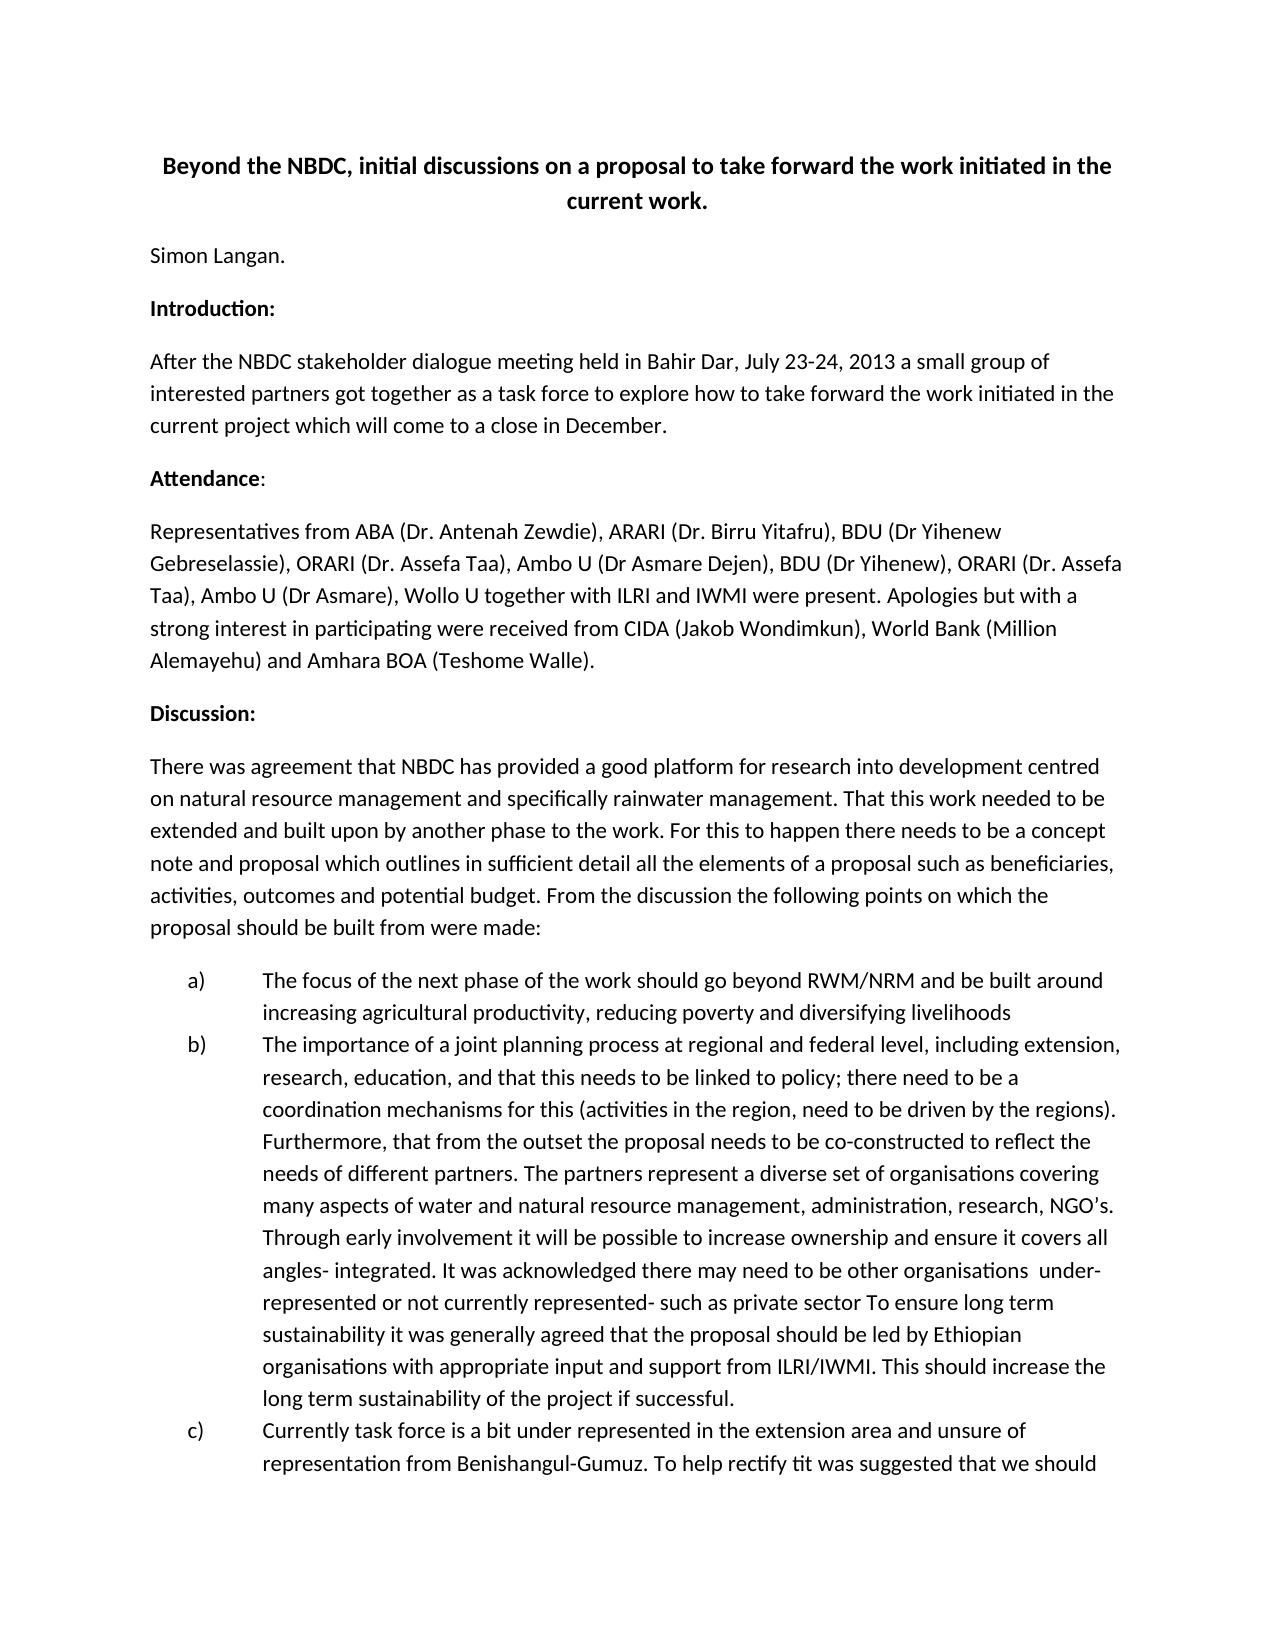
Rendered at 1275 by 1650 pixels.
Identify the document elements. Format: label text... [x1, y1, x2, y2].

list The importance of a joint planning process at regional and federal level, including extension, research, education, and that this needs to be linked to policy; there need to be a coordination mechanisms for this (activities in the region, need to be driven by the regions). Furthermore, that from the outset the proposal needs to be co-constructed to reflect the needs of different partners. The partners represent a diverse set of organisations covering many aspects of water and natural resource management, administration, research, NGO’s. Through early involvement it will be possible to increase ownership and ensure it covers all angles- integrated. It was acknowledged there may need to be other organisations under-represented or not currently represented- such as private sector To ensure long term sustainability it was generally agreed that the proposal should be led by Ethiopian organisations with appropriate input and support from ILRI/IWMI. This should increase the long term sustainability of the project if successful. [187, 1030, 1125, 1412]
text Attendance: [150, 464, 1125, 492]
text Introduction: [150, 294, 1125, 322]
text After the NBDC stakeholder dialogue meeting held in Bahir Dar, July 23-24, 2013 a small group of interested partners got together as a task force to explore how to take forward the work initiated in the current project which will come to a close in December. [150, 347, 1125, 439]
text Discussion: [150, 699, 1125, 727]
text Beyond the NBDC, initial discussions on a proposal to take forward the work initiated in the current work. [150, 150, 1125, 216]
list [187, 1417, 1125, 1477]
list The focus of the next phase of the work should go beyond RWM/NRM and be built around increasing agricultural productivity, reducing poverty and diversifying livelihoods [187, 966, 1125, 1026]
text Representatives from ABA (Dr. Antenah Zewdie), ARARI (Dr. Birru Yitafru), BDU (Dr Yihenew Gebreselassie), ORARI (Dr. Assefa Taa), Ambo U (Dr Asmare Dejen), BDU (Dr Yihenew), ORARI (Dr. Assefa Taa), Ambo U (Dr Asmare), Wollo U together with ILRI and IWMI were present. Apologies but with a strong interest in participating were received from CIDA (Jakob Wondimkun), World Bank (Million Alemayehu) and Amhara BOA (Teshome Walle). [150, 517, 1125, 674]
text There was agreement that NBDC has provided a good platform for research into development centred on natural resource management and specifically rainwater management. That this work needed to be extended and built upon by another phase to the work. For this to happen there needs to be a concept note and proposal which outlines in sufficient detail all the elements of a proposal such as beneficiaries, activities, outcomes and potential budget. From the discussion the following points on which the proposal should be built from were made: [150, 752, 1125, 941]
text Simon Langan. [150, 241, 1125, 269]
